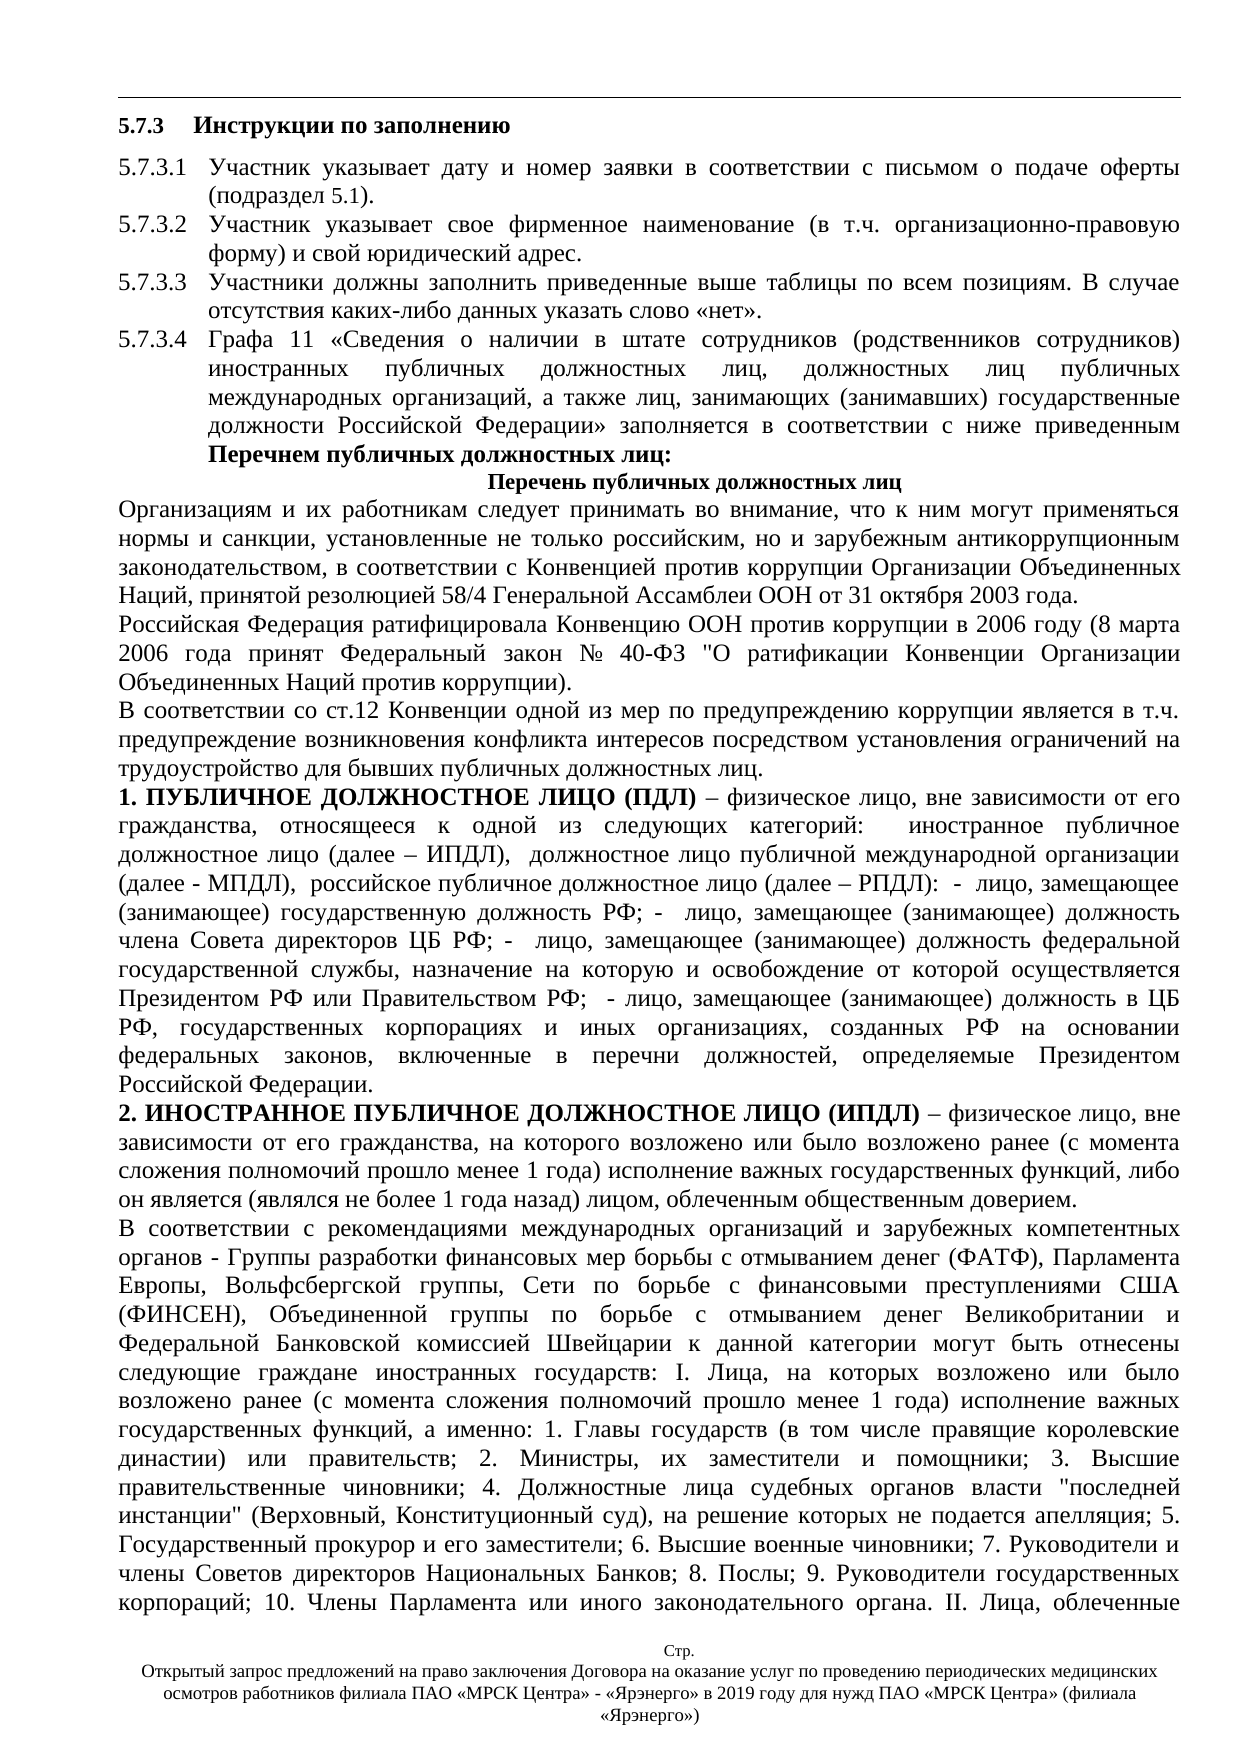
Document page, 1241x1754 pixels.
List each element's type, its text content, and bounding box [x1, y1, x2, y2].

subtitle Инструкции по заполнению [118, 111, 1181, 139]
list Участник указывает дату и номер заявки в соответствии с письмом о подаче оферты (подраздел 5.1). [118, 152, 1181, 209]
list Перечень публичных должностных лиц [208, 468, 1181, 494]
text Российская Федерация ратифицировала Конвенцию ООН против коррупции в 2006 году (8 марта 2006 года принят Федеральный закон № 40-ФЗ "О ратификации Конвенции Организации Объединенных Наций против коррупции). [118, 609, 1181, 696]
text Организациям и их работникам следует принимать во внимание, что к ним могут применяться нормы и санкции, установленные не только российским, но и зарубежным антикоррупционным законодательством, в соответствии с Конвенцией против коррупции Организации Объединенных Наций, принятой резолюцией 58/4 Генеральной Ассамблеи ООН от 31 октября 2003 года. [118, 494, 1181, 609]
text В соответствии со ст.12 Конвенции одной из мер по предупреждению коррупции является в т.ч. предупреждение возникновения конфликта интересов посредством установления ограничений на трудоустройство для бывших публичных должностных лиц. [118, 696, 1181, 782]
list Участник указывает свое фирменное наименование (в т.ч. организационно-правовую форму) и свой юридический адрес. [118, 209, 1181, 267]
text 2. ИНОСТРАННОЕ ПУБЛИЧНОЕ ДОЛЖНОСТНОЕ ЛИЦО (ИПДЛ) – физическое лицо, вне зависимости от его гражданства, на которого возложено или было возложено ранее (с момента сложения полномочий прошло менее 1 года) исполнение важных государственных функций, либо он является (являлся не более 1 года назад) лицом, облеченным общественным доверием. [118, 1098, 1181, 1213]
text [118, 1213, 1181, 1616]
list Участники должны заполнить приведенные выше таблицы по всем позициям. В случае отсутствия каких-либо данных указать слово «нет». [118, 267, 1181, 324]
text 1. ПУБЛИЧНОЕ ДОЛЖНОСТНОЕ ЛИЦО (ПДЛ) – физическое лицо, вне зависимости от его гражданства, относящееся к одной из следующих категорий: иностранное публичное должностное лицо (далее – ИПДЛ), должностное лицо публичной международной организации (далее - МПДЛ), российское публичное должностное лицо (далее – РПДЛ): - лицо, замещающее (занимающее) государственную должность РФ; - лицо, замещающее (занимающее) должность члена Совета директоров ЦБ РФ; - лицо, замещающее (занимающее) должность федеральной государственной службы, назначение на которую и освобождение от которой осуществляется Президентом РФ или Правительством РФ; - лицо, замещающее (занимающее) должность в ЦБ РФ, государственных корпорациях и иных организациях, созданных РФ на основании федеральных законов, включенные в перечни должностей, определяемые Президентом Российской Федерации. [118, 782, 1181, 1098]
list Графа 11 «Сведения о наличии в штате сотрудников (родственников сотрудников) иностранных публичных должностных лиц, должностных лиц публичных международных организаций, а также лиц, занимающих (занимавших) государственные должности Российской Федерации» заполняется в соответствии с ниже приведенным Перечнем публичных должностных лиц: [118, 324, 1181, 468]
